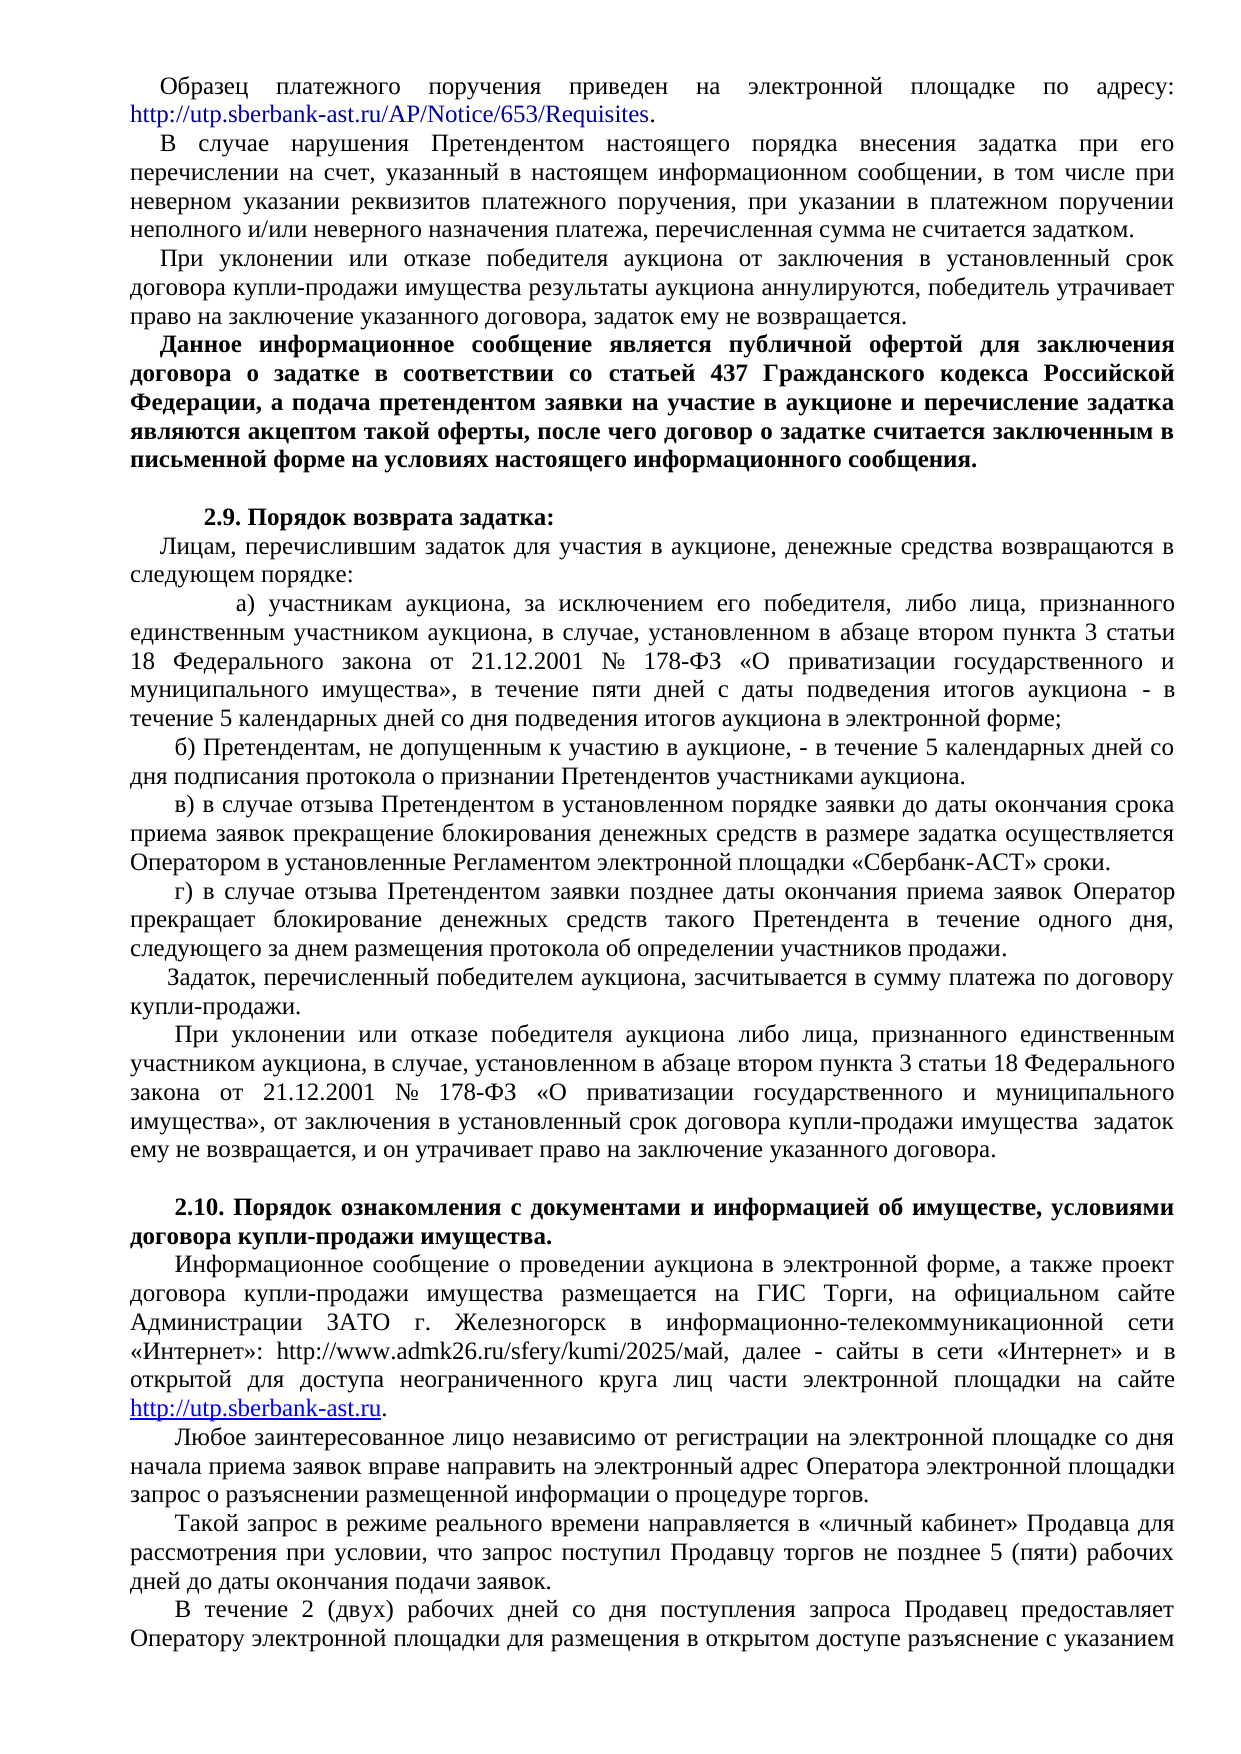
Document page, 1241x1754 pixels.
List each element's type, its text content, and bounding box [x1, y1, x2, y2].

text При уклонении или отказе победителя аукциона от заключения в установленный срок договора купли-продажи имущества результаты аукциона аннулируются, победитель утрачивает право на заключение указанного договора, задаток ему не возвращается. [130, 243, 1175, 329]
text г) в случае отзыва Претендентом заявки позднее даты окончания приема заявок Оператор прекращает блокирование денежных средств такого Претендента в течение одного дня, следующего за днем размещения протокола об определении участников продажи. [130, 876, 1175, 962]
text в) в случае отзыва Претендентом в установленном порядке заявки до даты окончания срока приема заявок прекращение блокирования денежных средств в размере задатка осуществляется Оператором в установленные Регламентом электронной площадки «Сбербанк-АСТ» сроки. [130, 789, 1175, 876]
text а) участникам аукциона, за исключением его победителя, либо лица, признанного единственным участником аукциона, в случае, установленном в абзаце втором пункта 3 статьи 18 Федерального закона от 21.12.2001 № 178-ФЗ «О приватизации государственного и муниципального имущества», в течение пяти дней с даты подведения итогов аукциона - в течение 5 календарных дней со дня подведения итогов аукциона в электронной форме; [130, 588, 1175, 732]
text Любое заинтересованное лицо независимо от регистрации на электронной площадке со дня начала приема заявок вправе направить на электронный адрес Оператора электронной площадки запрос о разъяснении размещенной информации о процедуре торгов. [130, 1422, 1175, 1508]
text б) Претендентам, не допущенным к участию в аукционе, - в течение 5 календарных дней со дня подписания протокола о признании Претендентов участниками аукциона. [130, 732, 1175, 789]
text Такой запрос в режиме реального времени направляется в «личный кабинет» Продавца для рассмотрения при условии, что запрос поступил Продавцу торгов не позднее 5 (пяти) рабочих дней до даты окончания подачи заявок. [130, 1508, 1175, 1594]
text Образец платежного поручения приведен на электронной площадке по адресу: http://utp.sberbank-ast.ru/AP/Notice/653/Requisites. [130, 71, 1175, 128]
text Задаток, перечисленный победителем аукциона, засчитывается в сумму платежа по договору купли-продажи. [130, 962, 1175, 1019]
text 2.10. Порядок ознакомления с документами и информацией об имуществе, условиями договора купли-продажи имущества. [130, 1192, 1175, 1249]
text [130, 1594, 1175, 1652]
text Данное информационное сообщение является публичной офертой для заключения договора о задатке в соответствии со статьей 437 Гражданского кодекса Российской Федерации, а подача претендентом заявки на участие в аукционе и перечисление задатка являются акцептом такой оферты, после чего договор о задатке считается заключенным в письменной форме на условиях настоящего информационного сообщения. [130, 329, 1175, 473]
text Лицам, перечислившим задаток для участия в аукционе, денежные средства возвращаются в следующем порядке: [130, 531, 1175, 588]
text При уклонении или отказе победителя аукциона либо лица, признанного единственным участником аукциона, в случае, установленном в абзаце втором пункта 3 статьи 18 Федерального закона от 21.12.2001 № 178-ФЗ «О приватизации государственного и муниципального имущества», от заключения в установленный срок договора купли-продажи имущества задаток ему не возвращается, и он утрачивает право на заключение указанного договора. [130, 1019, 1175, 1163]
text Информационное сообщение о проведении аукциона в электронной форме, а также проект договора купли-продажи имущества размещается на ГИС Торги, на официальном сайте Администрации ЗАТО г. Железногорск в информационно-телекоммуникационной сети «Интернет»: http://www.admk26.ru/sfery/kumi/2025/май, далее - сайты в сети «Интернет» и в открытой для доступа неограниченного круга лиц части электронной площадки на сайте http://utp.sberbank-ast.ru. [130, 1249, 1175, 1422]
text В случае нарушения Претендентом настоящего порядка внесения задатка при его перечислении на счет, указанный в настоящем информационном сообщении, в том числе при неверном указании реквизитов платежного поручения, при указании в платежном поручении неполного и/или неверного назначения платежа, перечисленная сумма не считается задатком. [130, 128, 1175, 243]
text 2.9. Порядок возврата задатка: [130, 502, 1175, 531]
